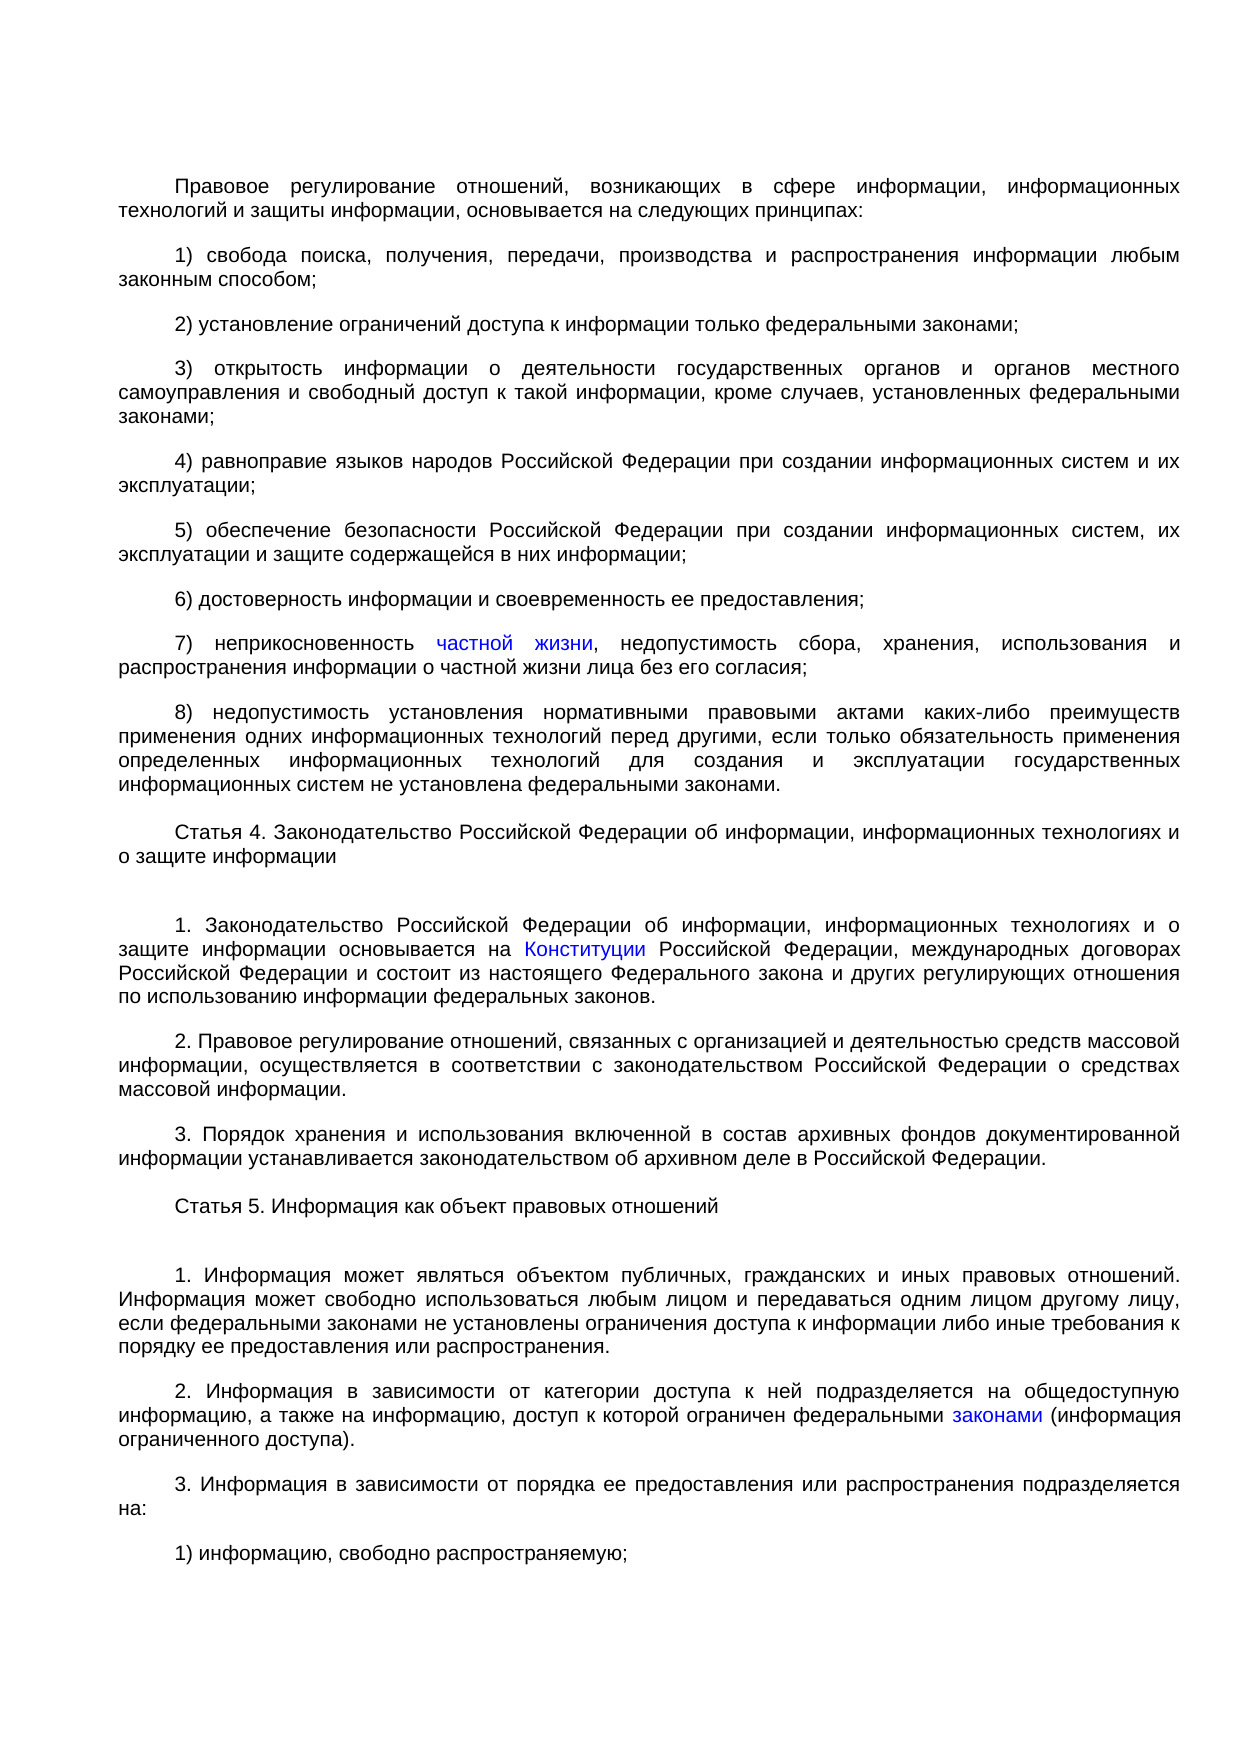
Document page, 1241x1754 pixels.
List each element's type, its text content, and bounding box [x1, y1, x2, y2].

text 1. Информация может являться объектом публичных, гражданских и иных правовых отношений. Информация может свободно использоваться любым лицом и передаваться одним лицом другому лицу, если федеральными законами не установлены ограничения доступа к информации либо иные требования к порядку ее предоставления или распространения. [118, 1262, 1181, 1358]
text 3. Порядок хранения и использования включенной в состав архивных фондов документированной информации устанавливается законодательством об архивном деле в Российской Федерации. [118, 1122, 1181, 1170]
text Статья 4. Законодательство Российской Федерации об информации, информационных технологиях и о защите информации [118, 820, 1181, 868]
text 2) установление ограничений доступа к информации только федеральными законами; [118, 311, 1181, 335]
text 2. Информация в зависимости от категории доступа к ней подразделяется на общедоступную информацию, а также на информацию, доступ к которой ограничен федеральными законами (информация ограниченного доступа). [118, 1379, 1181, 1451]
text 3. Информация в зависимости от порядка ее предоставления или распространения подразделяется на: [118, 1472, 1181, 1520]
text 7) неприкосновенность частной жизни, недопустимость сбора, хранения, использования и распространения информации о частной жизни лица без его согласия; [118, 631, 1181, 679]
text 1) информацию, свободно распространяемую; [118, 1541, 1181, 1564]
text 2. Правовое регулирование отношений, связанных с организацией и деятельностью средств массовой информации, осуществляется в соответствии с законодательством Российской Федерации о средствах массовой информации. [118, 1029, 1181, 1101]
text Статья 5. Информация как объект правовых отношений [118, 1194, 1181, 1218]
text 6) достоверность информации и своевременность ее предоставления; [118, 586, 1181, 610]
text 8) недопустимость установления нормативными правовыми актами каких-либо преимуществ применения одних информационных технологий перед другими, если только обязательность применения определенных информационных технологий для создания и эксплуатации государственных информационных систем не установлена федеральными законами. [118, 700, 1181, 796]
text Правовое регулирование отношений, возникающих в сфере информации, информационных технологий и защиты информации, основывается на следующих принципах: [118, 174, 1181, 222]
text 5) обеспечение безопасности Российской Федерации при создании информационных систем, их эксплуатации и защите содержащейся в них информации; [118, 518, 1181, 566]
text 1. Законодательство Российской Федерации об информации, информационных технологиях и о защите информации основывается на Конституции Российской Федерации, международных договорах Российской Федерации и состоит из настоящего Федерального закона и других регулирующих отношения по использованию информации федеральных законов. [118, 912, 1181, 1008]
text 3) открытость информации о деятельности государственных органов и органов местного самоуправления и свободный доступ к такой информации, кроме случаев, установленных федеральными законами; [118, 356, 1181, 428]
text 1) свобода поиска, получения, передачи, производства и распространения информации любым законным способом; [118, 243, 1181, 291]
text 4) равноправие языков народов Российской Федерации при создании информационных систем и их эксплуатации; [118, 449, 1181, 497]
